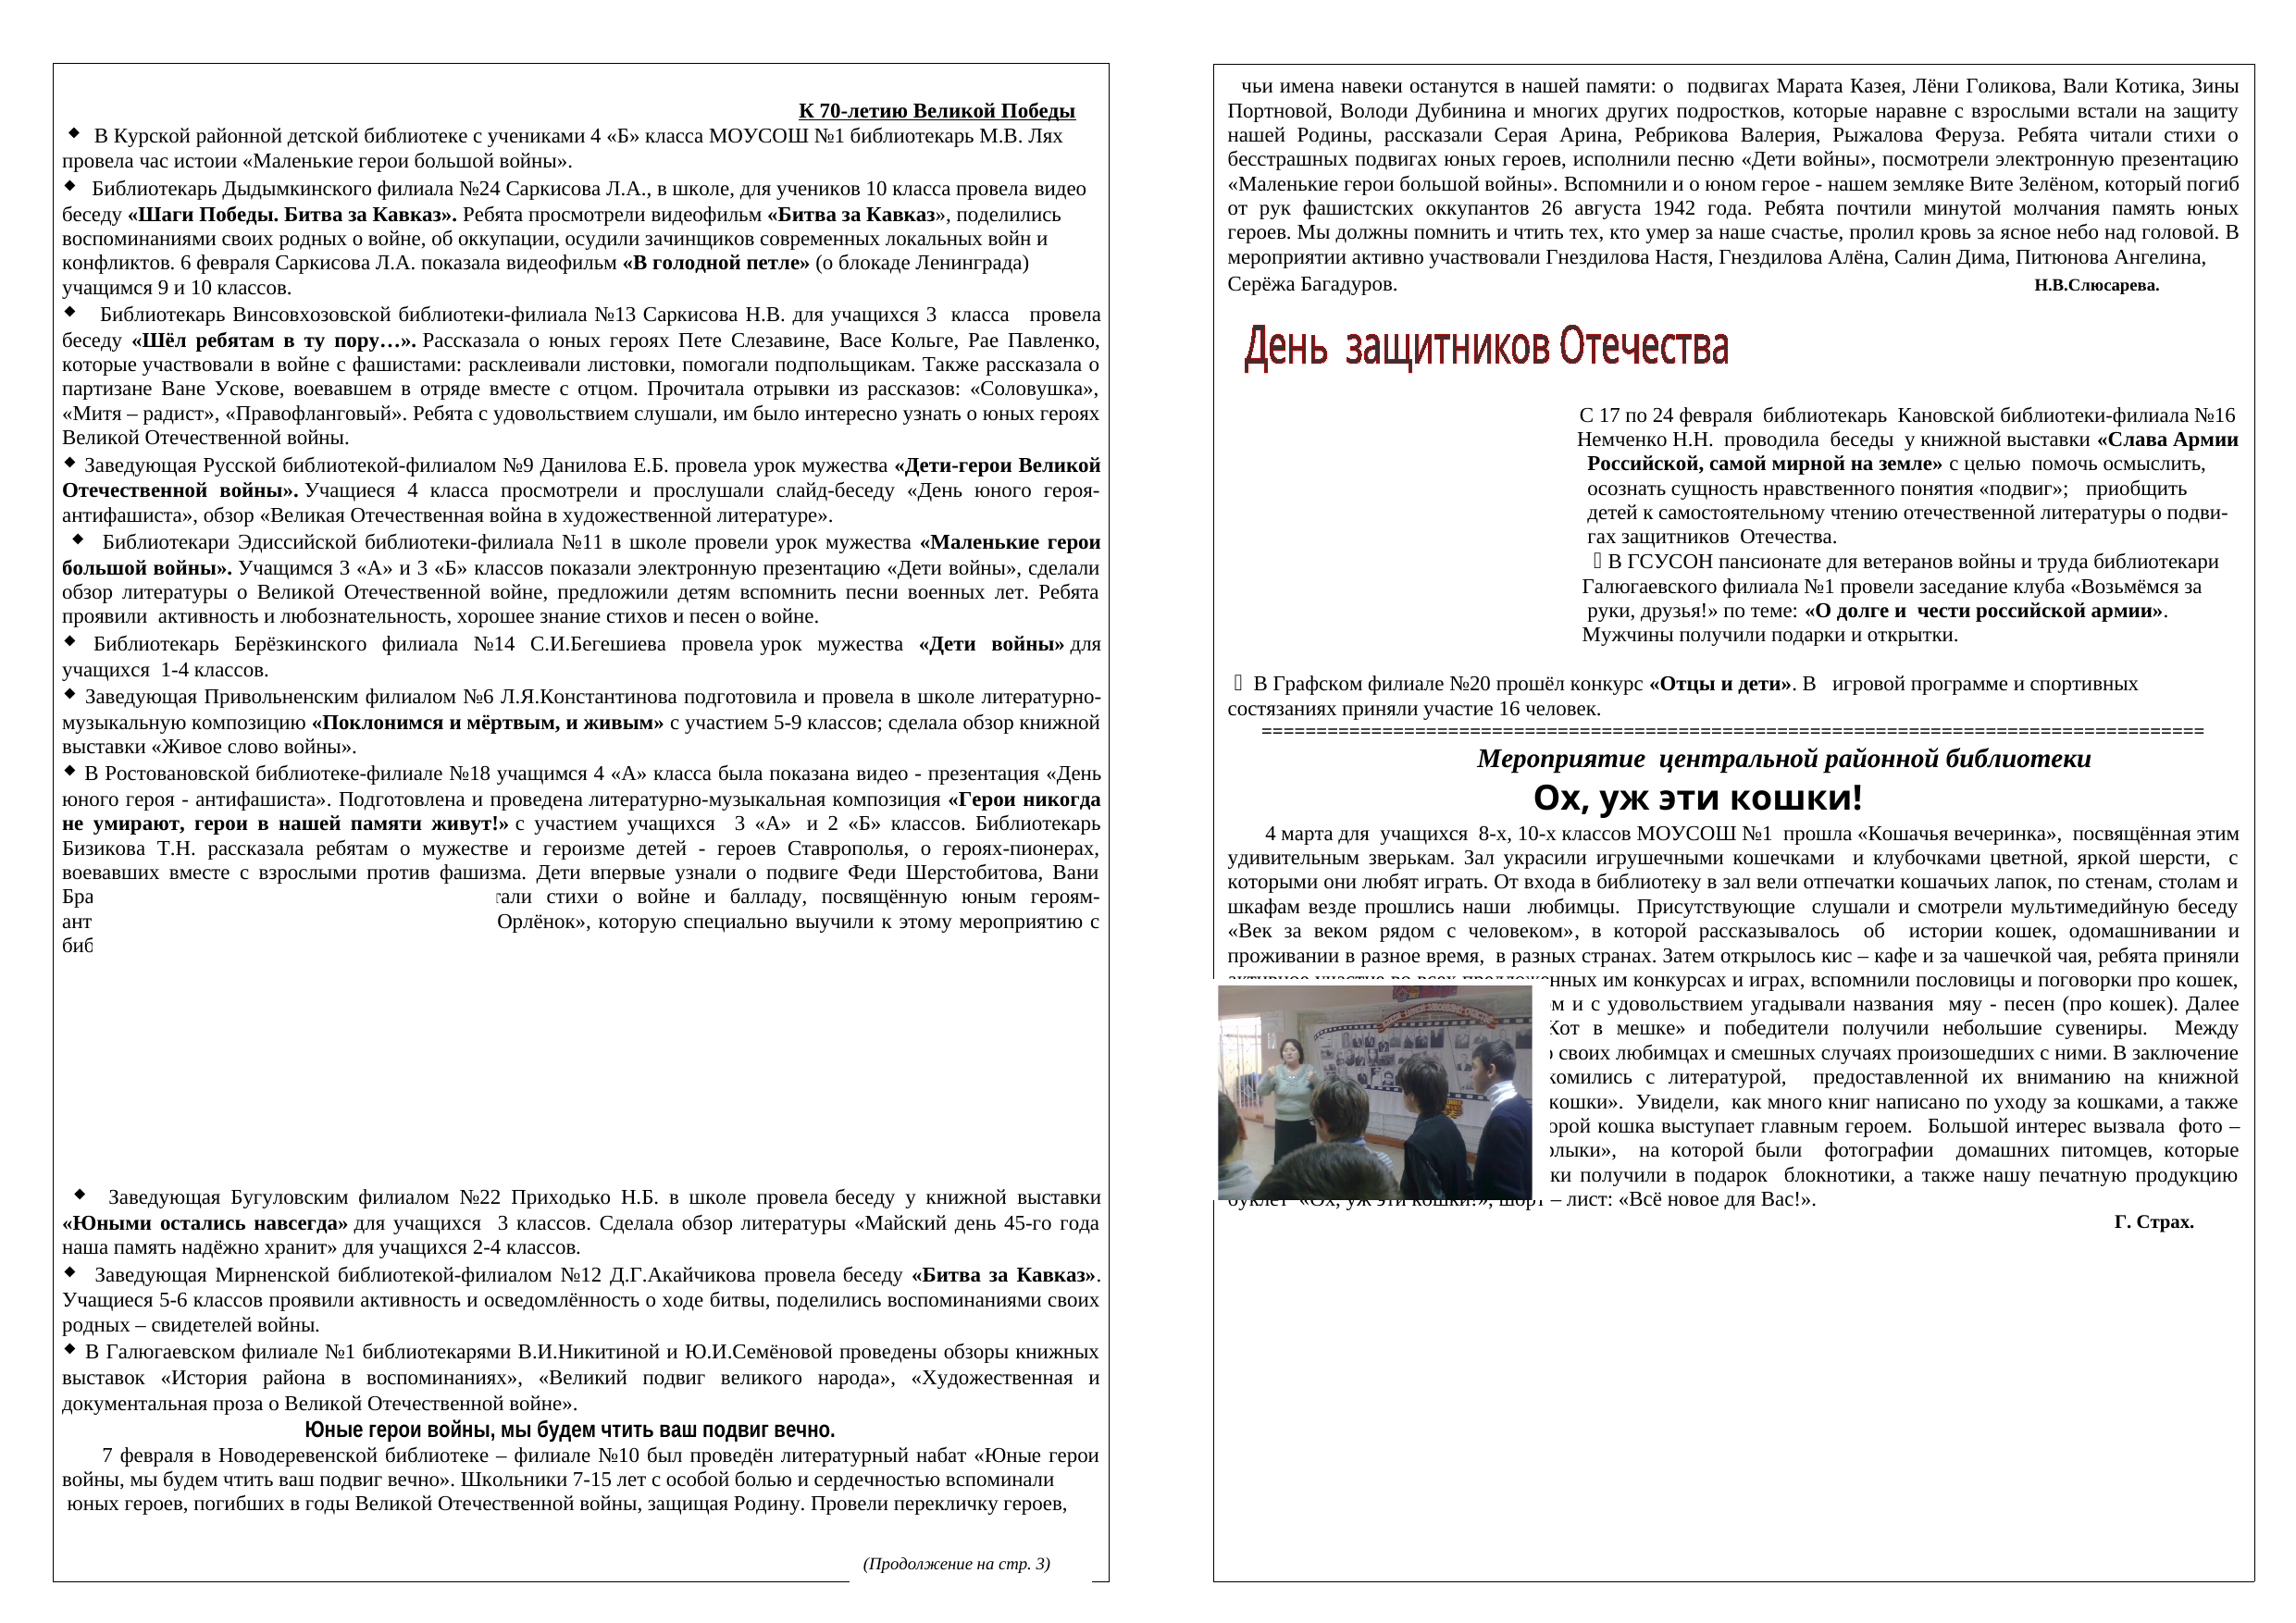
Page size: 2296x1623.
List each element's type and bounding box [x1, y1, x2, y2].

picture [1218, 985, 1533, 1200]
